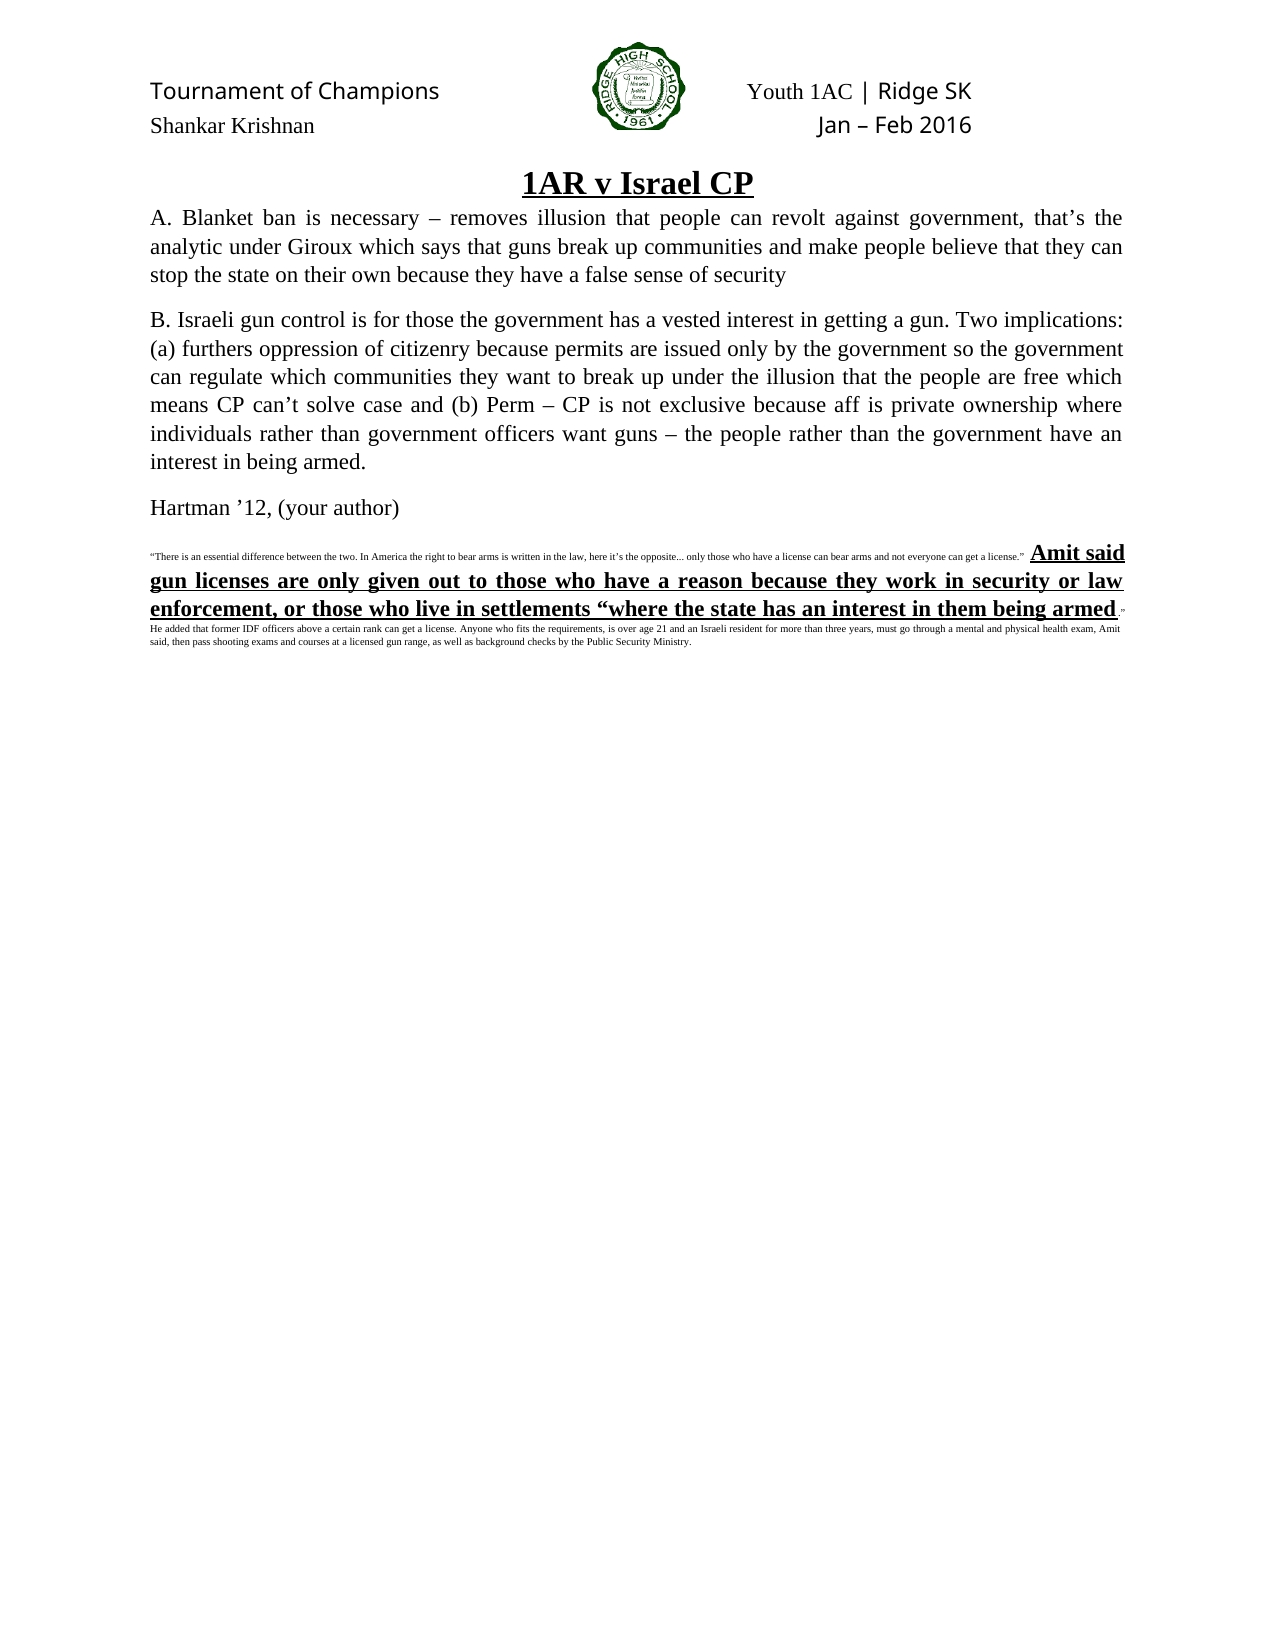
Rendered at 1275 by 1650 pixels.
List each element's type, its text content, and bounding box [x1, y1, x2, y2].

picture [578, 42, 697, 130]
text A. Blanket ban is necessary – removes illusion that people can revolt against government, that’s the analytic under Giroux which says that guns break up communities and make people believe that they can stop the state on their own because they have a false sense of security [150, 204, 1125, 287]
subtitle 1AR v Israel CP [150, 163, 1125, 201]
text Hartman ’12, (your author) [150, 493, 1125, 520]
text “There is an essential difference between the two. In America the right to bear arms is written in the law, here it’s the opposite... only those who have a license can bear arms and not everyone can get a license.” Amit said gun licenses are only given out to those who have a reason because they work in security or law enforcement, or those who live in settlements “where the state has an interest in them being armed.” He added that former IDF officers above a certain rank can get a license. Anyone who fits the requirements, is over age 21 and an Israeli resident for more than three years, must go through a mental and physical health exam, Amit said, then pass shooting exams and courses at a licensed gun range, as well as background checks by the Public Security Ministry. [150, 539, 1125, 648]
text B. Israeli gun control is for those the government has a vested interest in getting a gun. Two implications: (a) furthers oppression of citizenry because permits are issued only by the government so the government can regulate which communities they want to break up under the illusion that the people are free which means CP can’t solve case and (b) Perm – CP is not exclusive because aff is private ownership where individuals rather than government officers want guns – the people rather than the government have an interest in being armed. [150, 306, 1125, 475]
